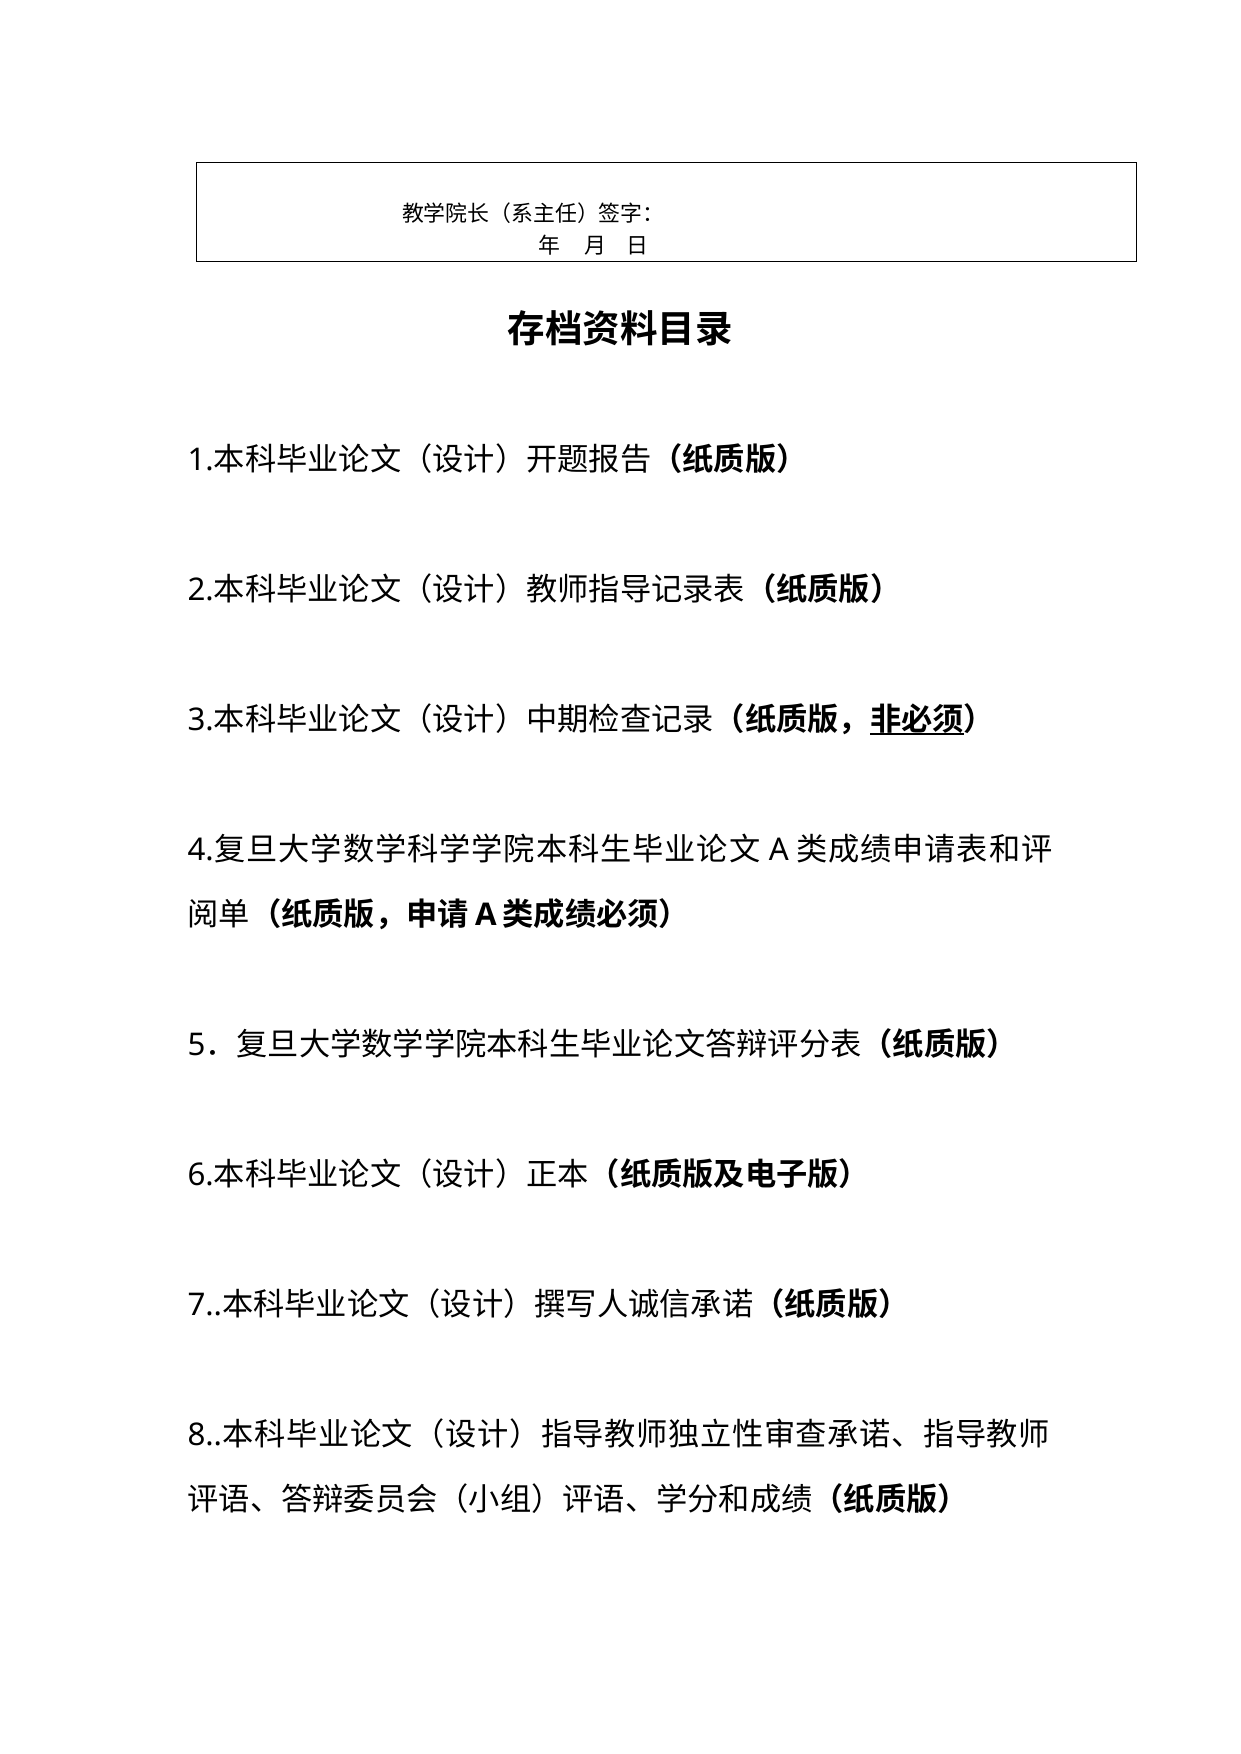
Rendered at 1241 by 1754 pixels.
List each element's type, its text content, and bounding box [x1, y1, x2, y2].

text 4.复旦大学数学科学学院本科生毕业论文A类成绩申请表和评阅单（纸质版，申请A类成绩必须） [187, 814, 1053, 944]
text 1.本科毕业论文（设计）开题报告（纸质版） [187, 424, 1053, 489]
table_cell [197, 163, 1136, 261]
text 7..本科毕业论文（设计）撰写人诚信承诺（纸质版） [187, 1269, 1053, 1334]
text 5．复旦大学数学学院本科生毕业论文答辩评分表（纸质版） [187, 1009, 1053, 1074]
text 8..本科毕业论文（设计）指导教师独立性审查承诺、指导教师评语、答辩委员会（小组）评语、学分和成绩（纸质版） [187, 1399, 1053, 1529]
text 存档资料目录 [187, 294, 1053, 359]
text 2.本科毕业论文（设计）教师指导记录表（纸质版） [187, 554, 1053, 619]
text 3.本科毕业论文（设计）中期检查记录（纸质版，非必须） [187, 684, 1053, 749]
text 6.本科毕业论文（设计）正本（纸质版及电子版） [187, 1139, 1053, 1204]
